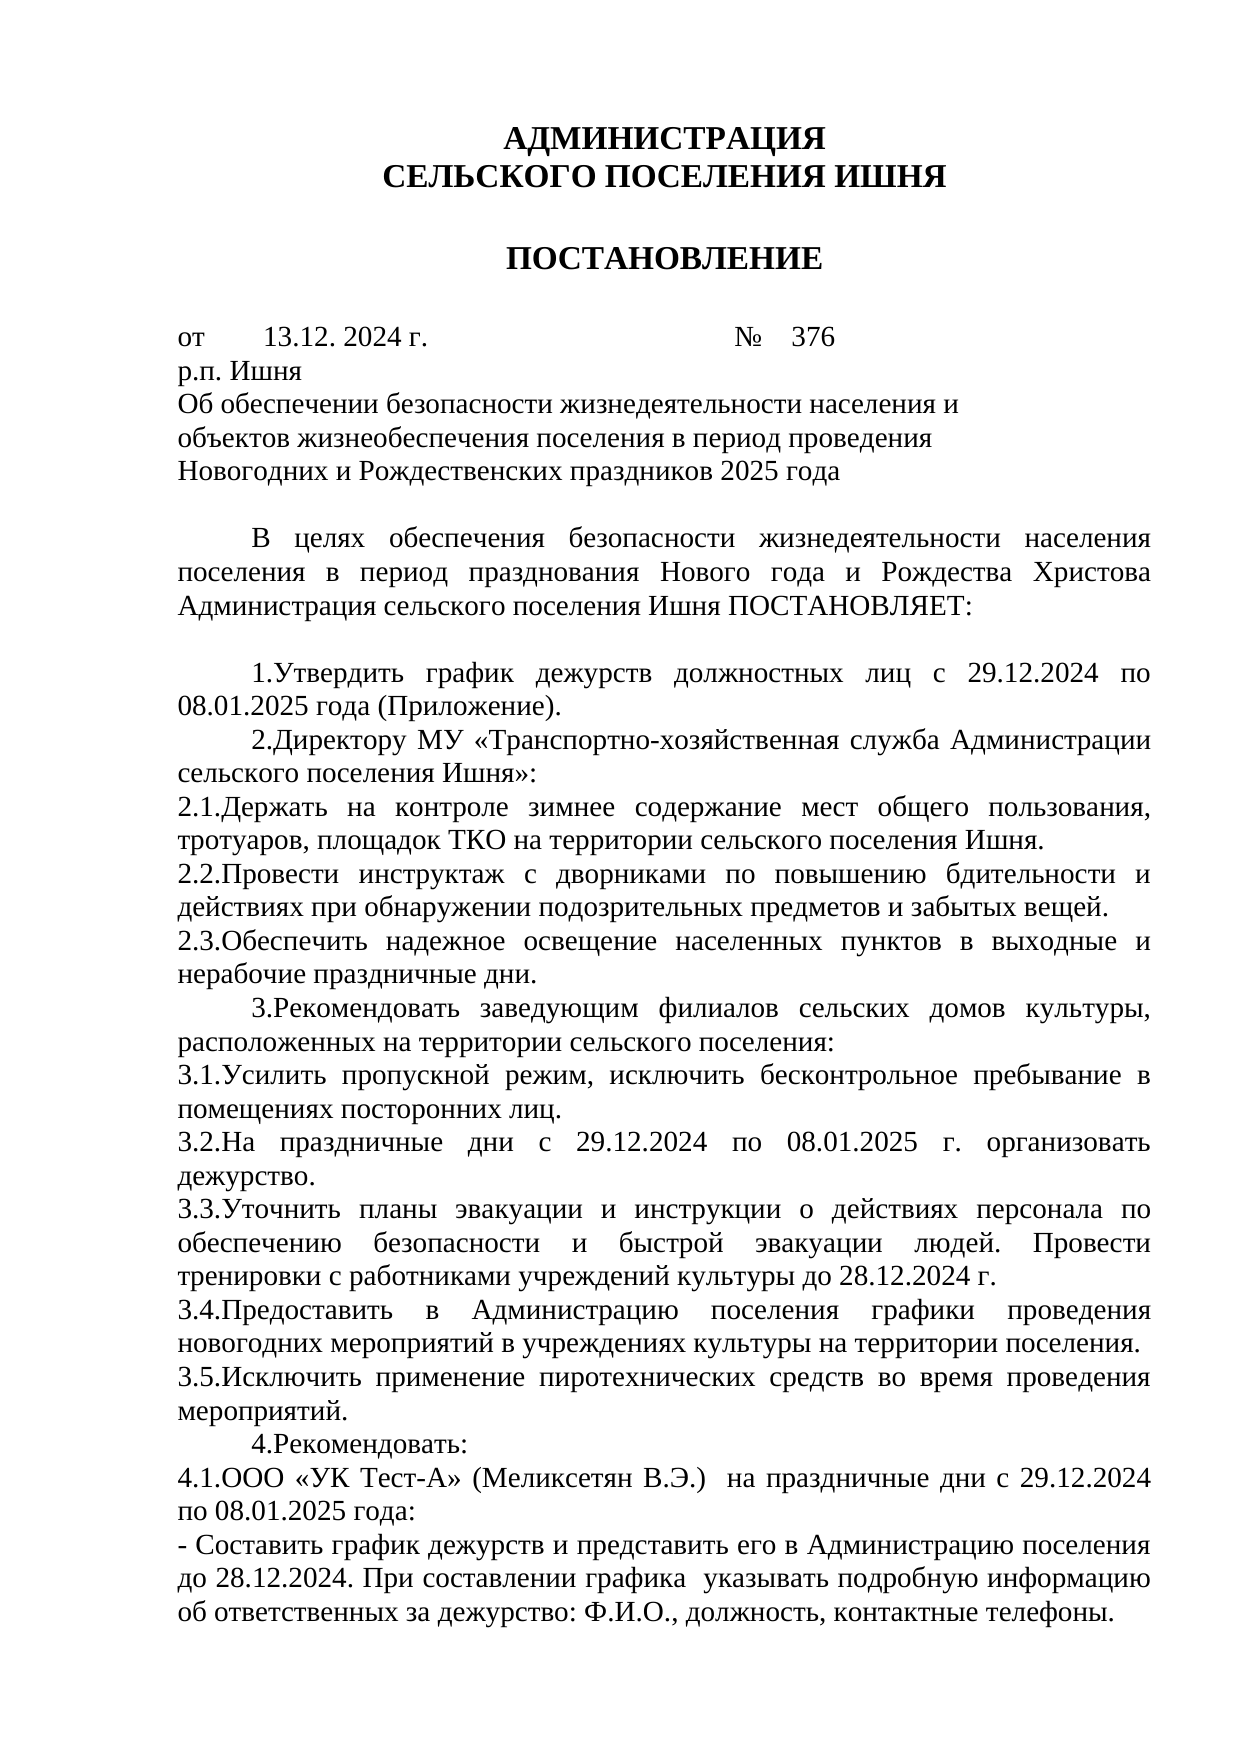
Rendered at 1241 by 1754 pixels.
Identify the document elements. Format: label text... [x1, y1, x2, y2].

text 2.3.Обеспечить надежное освещение населенных пунктов в выходные и нерабочие праздничные дни. [177, 923, 1152, 990]
text 3.4.Предоставить в Администрацию поселения графики проведения новогодних мероприятий в учреждениях культуры на территории поселения. [177, 1292, 1152, 1359]
text объектов жизнеобеспечения поселения в период проведения [177, 420, 1152, 453]
text 2.2.Провести инструктаж с дворниками по повышению бдительности и действиях при обнаружении подозрительных предметов и забытых вещей. [177, 856, 1152, 923]
text В целях обеспечения безопасности жизнедеятельности населения поселения в период празднования Нового года и Рождества Христова Администрация сельского поселения Ишня ПОСТАНОВЛЯЕТ: [177, 521, 1152, 621]
text 3.2.На праздничные дни с 29.12.2024 по 08.01.2025 г. организовать дежурство. [177, 1124, 1152, 1191]
text 3.5.Исключить применение пиротехнических средств во время проведения мероприятий. [177, 1359, 1152, 1426]
text 2.Директору МУ «Транспортно-хозяйственная служба Администрации сельского поселения Ишня»: [177, 722, 1152, 789]
text ПОСТАНОВЛЕНИЕ [177, 238, 1152, 276]
text 4.1.ООО «УК Тест-А» (Меликсетян В.Э.) на праздничные дни с 29.12.2024 по 08.01.2025 года: [177, 1460, 1152, 1527]
text 3.Рекомендовать заведующим филиалов сельских домов культуры, расположенных на территории сельского поселения: [177, 990, 1152, 1057]
text 3.3.Уточнить планы эвакуации и инструкции о действиях персонала по обеспечению безопасности и быстрой эвакуации людей. Провести тренировки с работниками учреждений культуры до 28.12.2024 г. [177, 1191, 1152, 1292]
text р.п. Ишня [177, 353, 1152, 386]
text Новогодних и Рождественских праздников 2025 года [177, 453, 1152, 487]
text 2.1.Держать на контроле зимнее содержание мест общего пользования, тротуаров, площадок ТКО на территории сельского поселения Ишня. [177, 789, 1152, 856]
text от 13.12. 2024 г. № 376 [177, 319, 1152, 353]
text Об обеспечении безопасности жизнедеятельности населения и [177, 386, 1152, 420]
text - Составить график дежурств и представить его в Администрацию поселения до 28.12.2024. При составлении графика указывать подробную информацию об ответственных за дежурство: Ф.И.О., должность, контактные телефоны. [177, 1527, 1152, 1627]
text 4.Рекомендовать: [177, 1426, 1152, 1460]
text 3.1.Усилить пропускной режим, исключить бесконтрольное пребывание в помещениях посторонних лиц. [177, 1057, 1152, 1124]
text 1.Утвердить график дежурств должностных лиц с 29.12.2024 по 08.01.2025 года (Приложение). [177, 655, 1152, 722]
text СЕЛЬСКОГО ПОСЕЛЕНИЯ ИШНЯ [177, 156, 1152, 195]
text АДМИНИСТРАЦИЯ [177, 118, 1152, 156]
